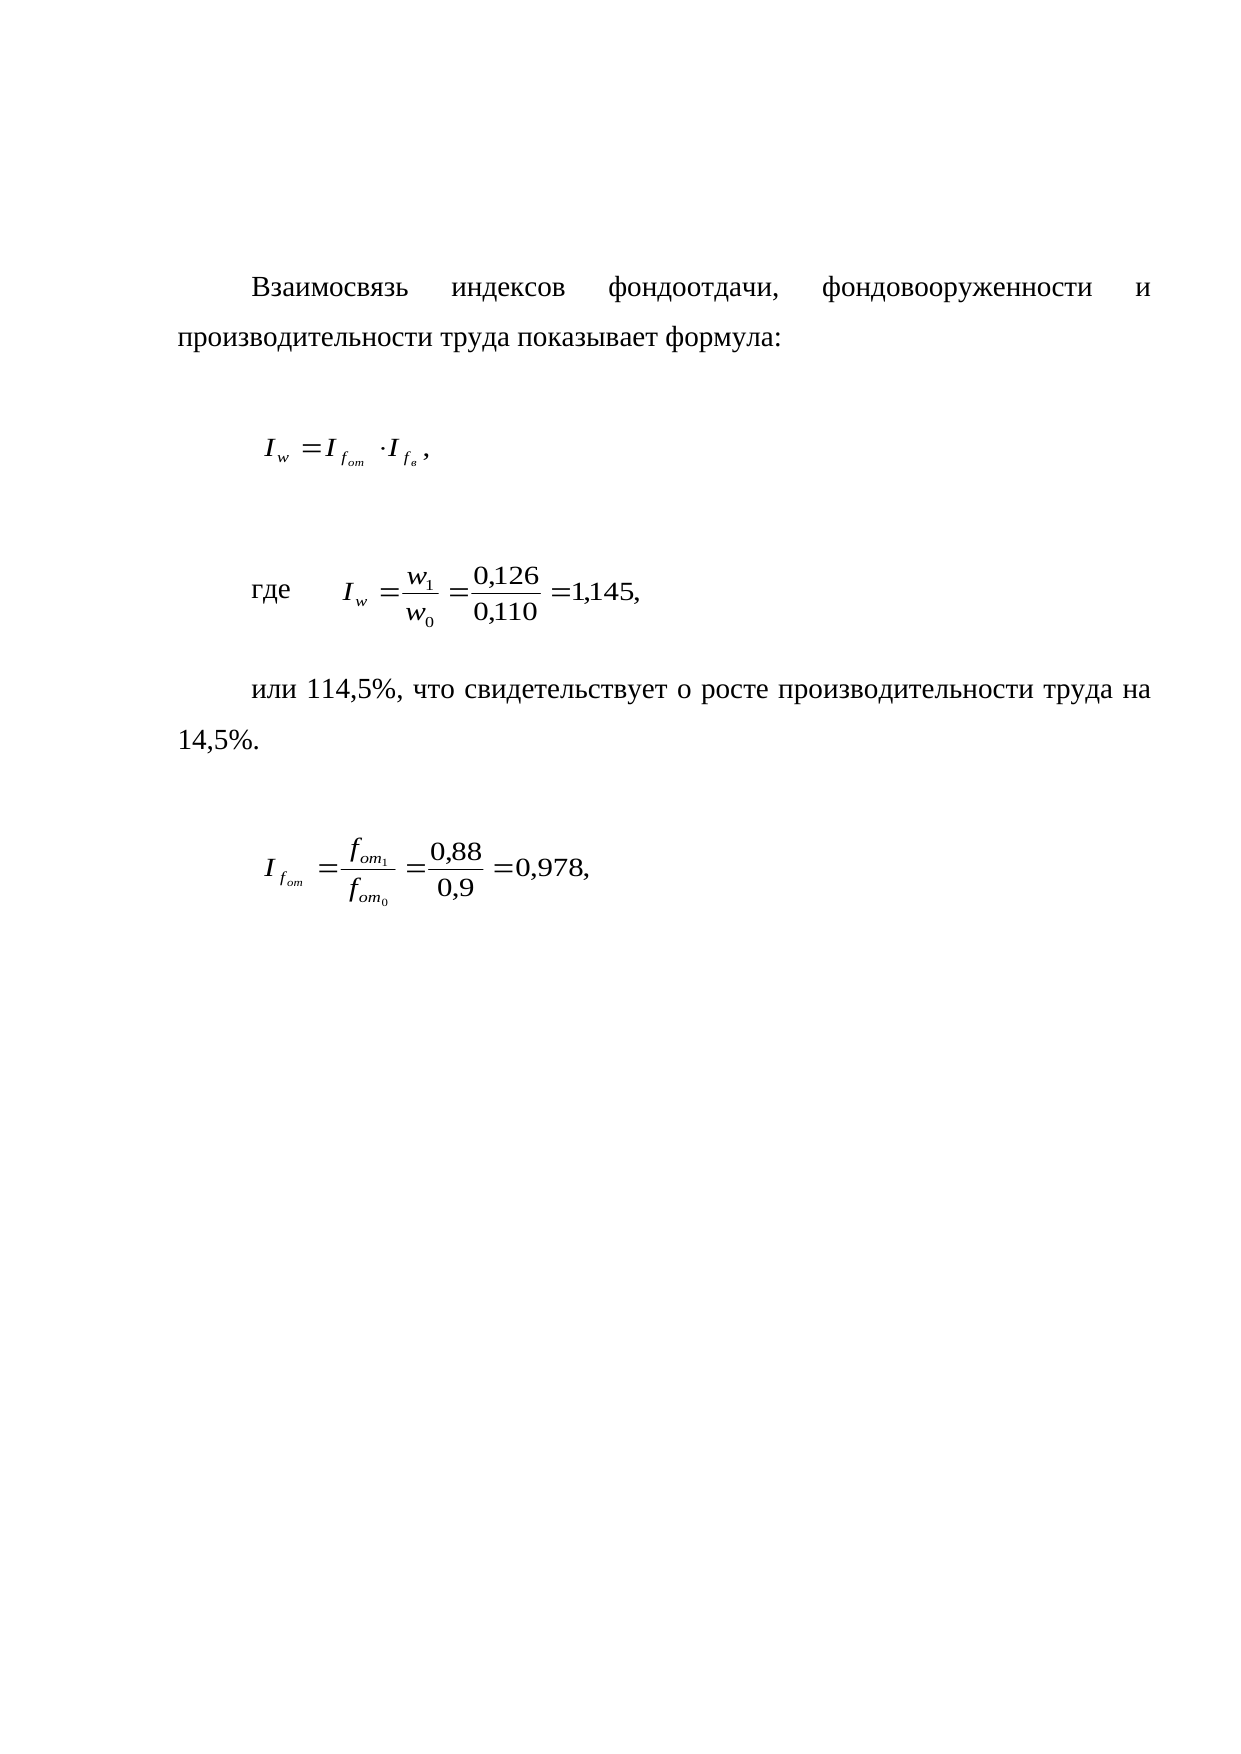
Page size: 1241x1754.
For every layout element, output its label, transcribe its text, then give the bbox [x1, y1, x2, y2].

text где [177, 571, 1152, 604]
text Взаимосвязь индексов фондоотдачи, фондовооруженности и производительности труда показывает формула: [177, 269, 1152, 353]
text или 114,5%, что свидетельствует о росте производительности труда на 14,5%. [177, 672, 1152, 755]
